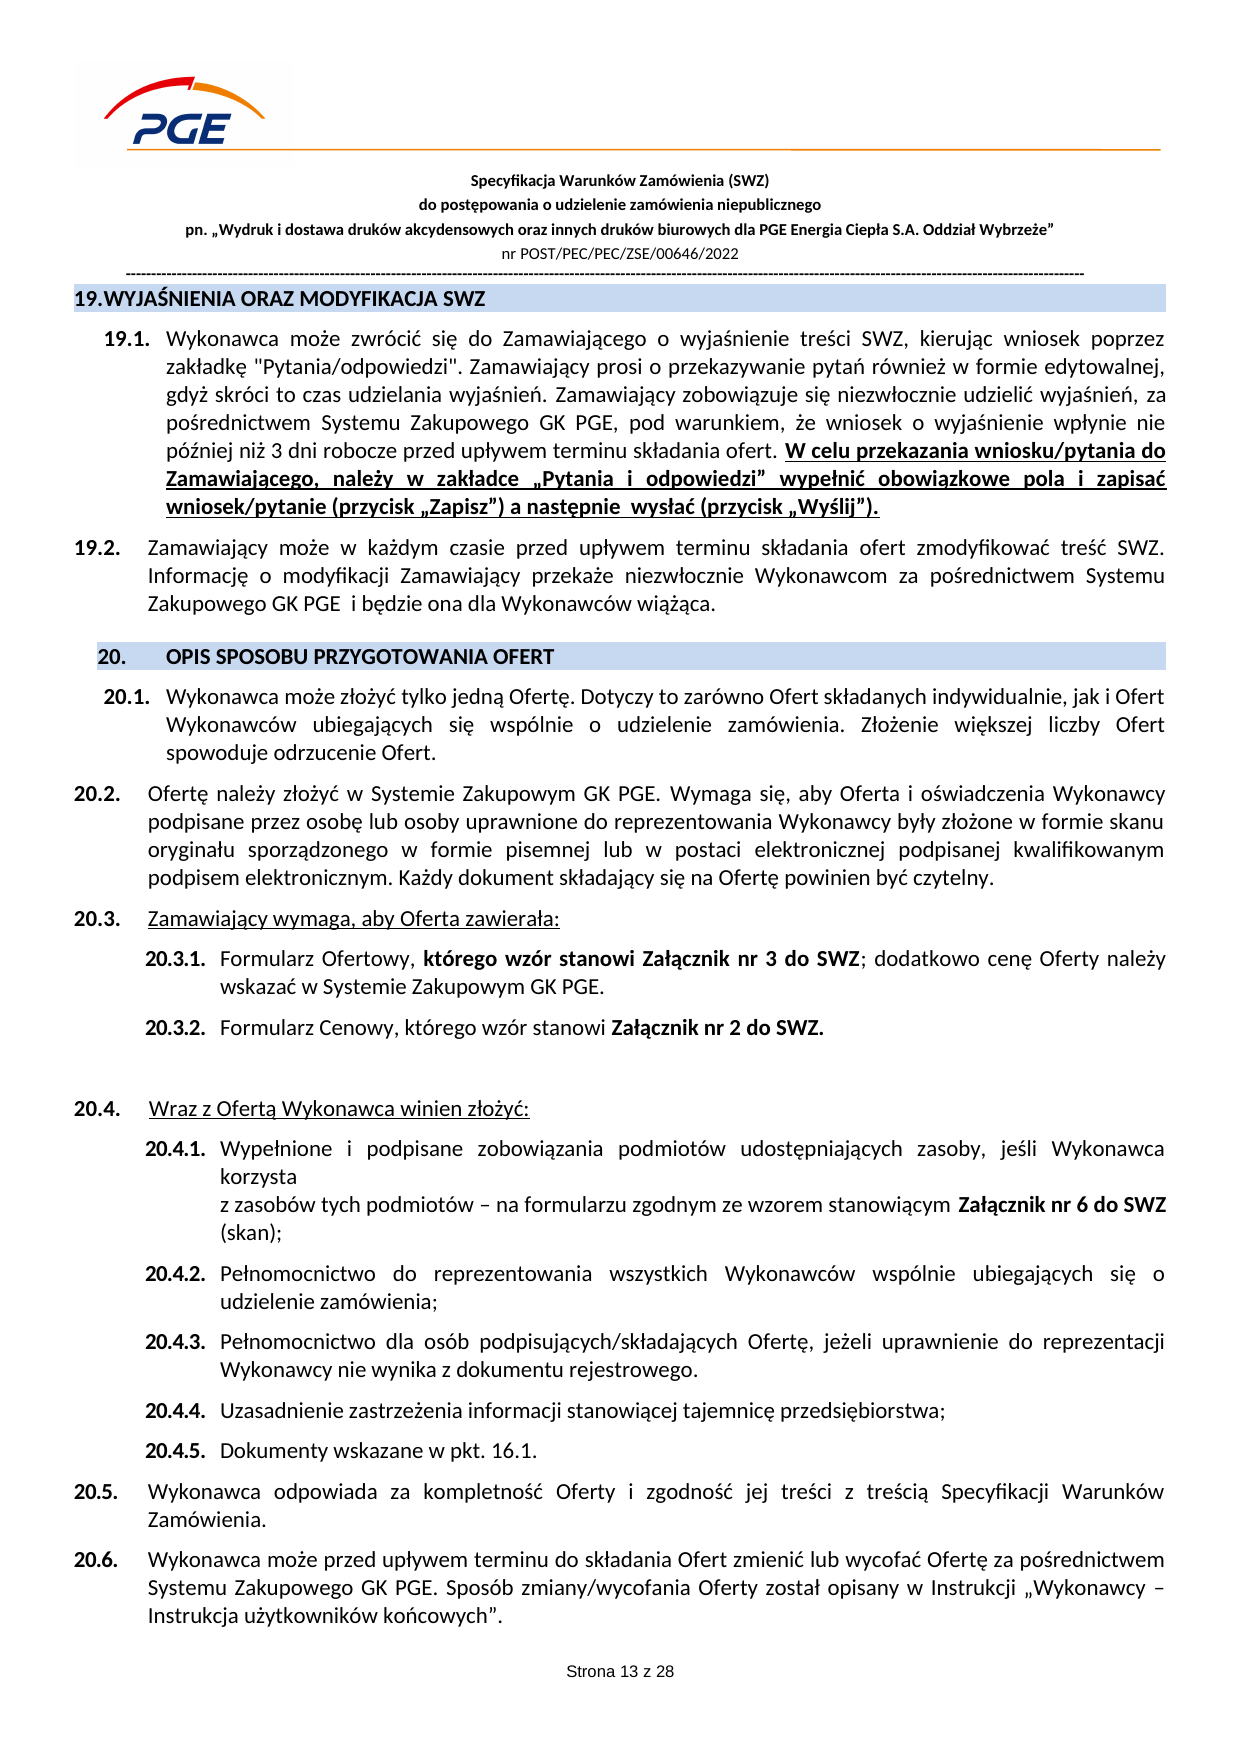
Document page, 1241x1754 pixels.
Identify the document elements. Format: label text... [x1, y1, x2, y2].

list Wypełnione i podpisane zobowiązania podmiotów udostępniających zasoby, jeśli Wykonawca korzysta z zasobów tych podmiotów – na formularzu zgodnym ze wzorem stanowiącym Załącznik nr 6 do SWZ (skan); [145, 1134, 1166, 1246]
list Dokumenty wskazane w pkt. 16.1. [145, 1436, 1166, 1464]
list Wykonawca odpowiada za kompletność Oferty i zgodność jej treści z treścią Specyfikacji Warunków Zamówienia. [74, 1477, 1166, 1533]
list Zamawiający wymaga, aby Oferta zawierała: [74, 904, 1166, 932]
list Uzasadnienie zastrzeżenia informacji stanowiącej tajemnicę przedsiębiorstwa; [145, 1396, 1166, 1424]
list Pełnomocnictwo do reprezentowania wszystkich Wykonawców wspólnie ubiegających się o udzielenie zamówienia; [145, 1259, 1166, 1315]
list Wykonawca może przed upływem terminu do składania Ofert zmienić lub wycofać Ofertę za pośrednictwem Systemu Zakupowego GK PGE. Sposób zmiany/wycofania Oferty został opisany w Instrukcji „Wykonawcy – Instrukcja użytkowników końcowych”. [74, 1546, 1166, 1629]
subtitle Zamawiający może w każdym czasie przed upływem terminu składania ofert zmodyfikować treść SWZ. Informację o modyfikacji Zamawiający przekaże niezwłocznie Wykonawcom za pośrednictwem Systemu Zakupowego GK PGE i będzie ona dla Wykonawców wiążąca. [74, 533, 1166, 617]
subtitle OPIS SPOSOBU PRZYGOTOWANIA OFERT [97, 642, 1166, 670]
list Wykonawca może złożyć tylko jedną Ofertę. Dotyczy to zarówno Ofert składanych indywidualnie, jak i Ofert Wykonawców ubiegających się wspólnie o udzielenie zamówienia. Złożenie większej liczby Ofert spowoduje odrzucenie Ofert. [103, 682, 1166, 767]
picture [75, 60, 294, 167]
list Ofertę należy złożyć w Systemie Zakupowym GK PGE. Wymaga się, aby Oferta i oświadczenia Wykonawcy podpisane przez osobę lub osoby uprawnione do reprezentowania Wykonawcy były złożone w formie skanu oryginału sporządzonego w formie pisemnej lub w postaci elektronicznej podpisanej kwalifikowanym podpisem elektronicznym. Każdy dokument składający się na Ofertę powinien być czytelny. [74, 779, 1166, 891]
list Formularz Cenowy, którego wzór stanowi Załącznik nr 2 do SWZ. [145, 1013, 1166, 1041]
list Wraz z Ofertą Wykonawca winien złożyć: [74, 1094, 1137, 1122]
list Formularz Ofertowy, którego wzór stanowi Załącznik nr 3 do SWZ; dodatkowo cenę Oferty należy wskazać w Systemie Zakupowym GK PGE. [145, 944, 1166, 1000]
subtitle WYJAŚNIENIA ORAZ MODYFIKACJA SWZ [74, 284, 1166, 312]
list Pełnomocnictwo dla osób podpisujących/składających Ofertę, jeżeli uprawnienie do reprezentacji Wykonawcy nie wynika z dokumentu rejestrowego. [145, 1327, 1166, 1383]
subtitle Wykonawca może zwrócić się do Zamawiającego o wyjaśnienie treści SWZ, kierując wniosek poprzez zakładkę "Pytania/odpowiedzi". Zamawiający prosi o przekazywanie pytań również w formie edytowalnej, gdyż skróci to czas udzielania wyjaśnień. Zamawiający zobowiązuje się niezwłocznie udzielić wyjaśnień, za pośrednictwem Systemu Zakupowego GK PGE, pod warunkiem, że wniosek o wyjaśnienie wpłynie nie później niż 3 dni robocze przed upływem terminu składania ofert. W celu przekazania wniosku/pytania do Zamawiającego, należy w zakładce „Pytania i odpowiedzi” wypełnić obowiązkowe pola i zapisać wniosek/pytanie (przycisk „Zapisz”) a następnie wysłać (przycisk „Wyślij”). [103, 324, 1166, 520]
